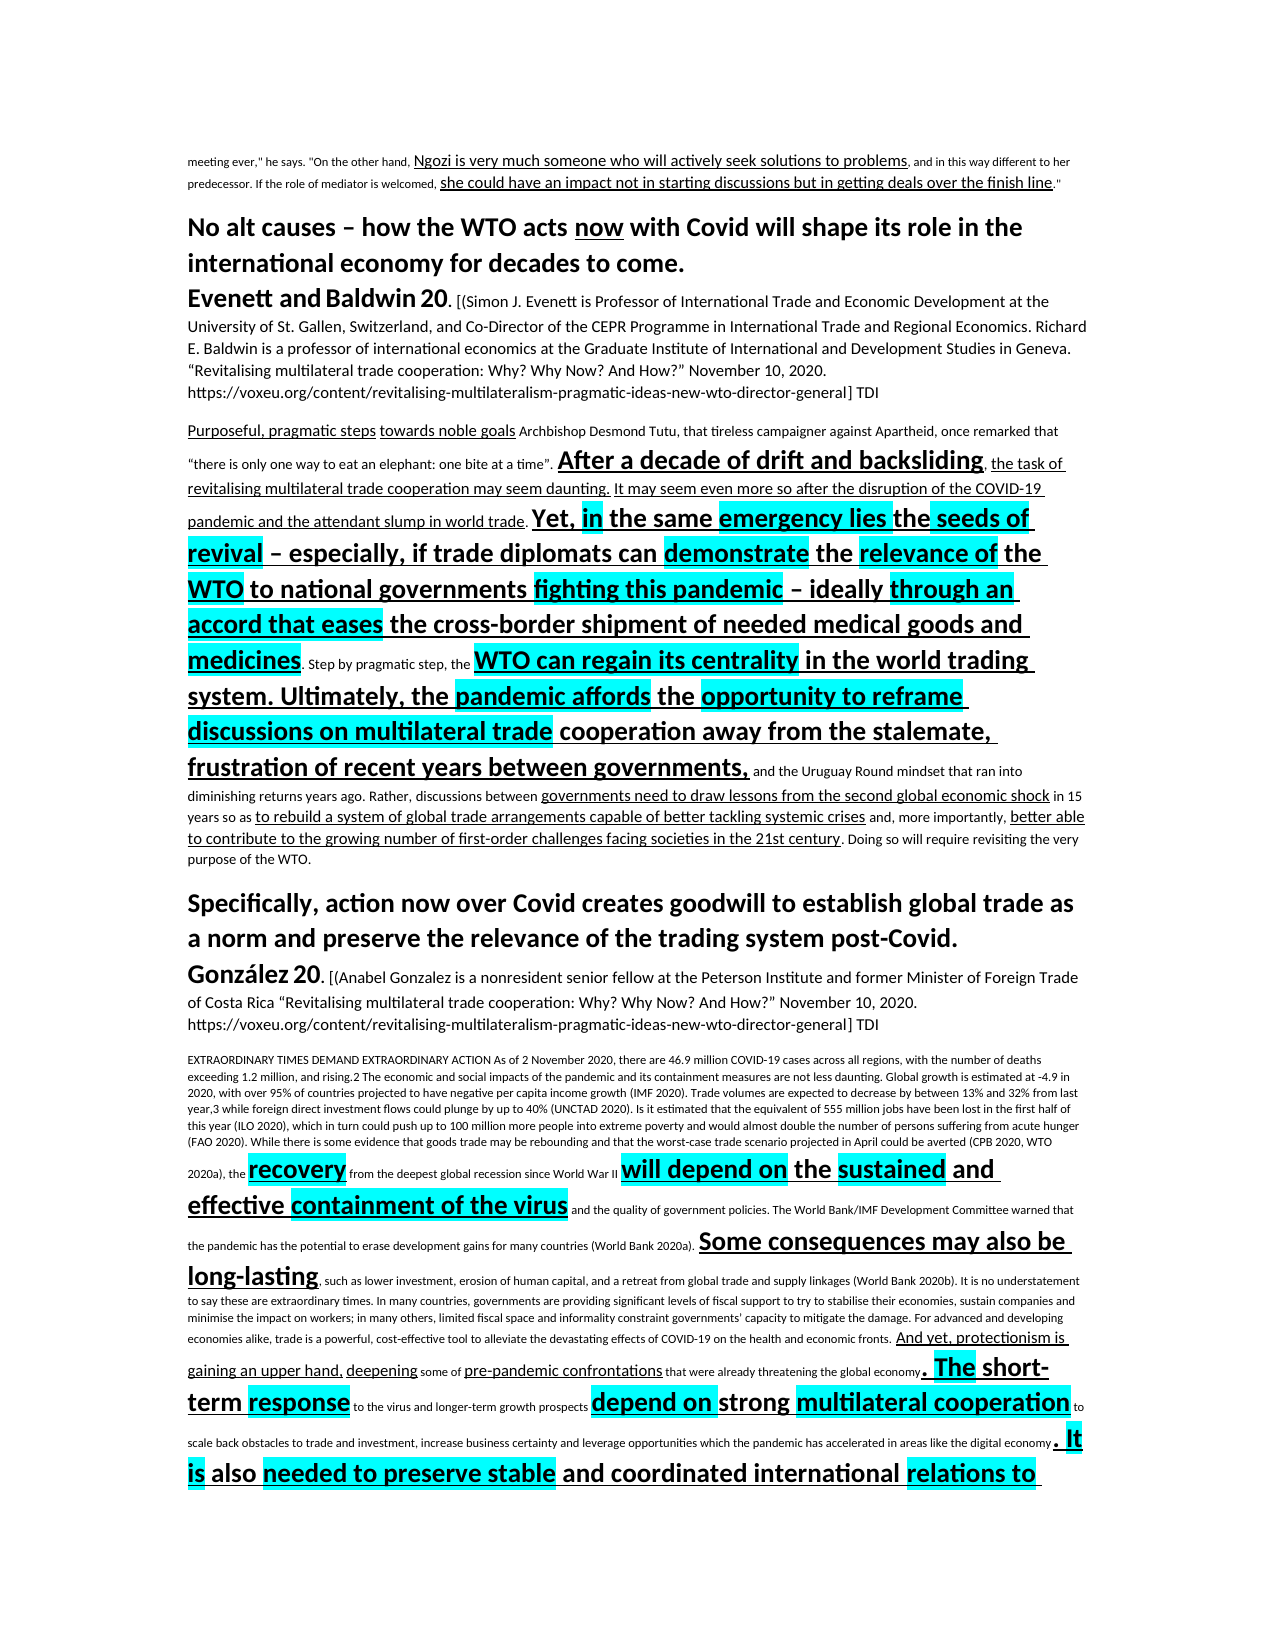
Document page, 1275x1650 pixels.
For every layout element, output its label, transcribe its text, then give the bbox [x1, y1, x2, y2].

text Purposeful, pragmatic steps towards noble goals Archbishop Desmond Tutu, that tireless campaigner against Apartheid, once remarked that “there is only one way to eat an elephant: one bite at a time”. After a decade of drift and backsliding, the task of revitalising multilateral trade cooperation may seem daunting. It may seem even more so after the disruption of the COVID-19 pandemic and the attendant slump in world trade. Yet, in the same emergency lies the seeds of revival – especially, if trade diplomats can demonstrate the relevance of the WTO to national governments fighting this pandemic – ideally through an accord that eases the cross-border shipment of needed medical goods and medicines. Step by pragmatic step, the WTO can regain its centrality in the world trading system. Ultimately, the pandemic affords the opportunity to reframe discussions on multilateral trade cooperation away from the stalemate, frustration of recent years between governments, and the Uruguay Round mindset that ran into diminishing returns years ago. Rather, discussions between governments need to draw lessons from the second global economic shock in 15 years so as to rebuild a system of global trade arrangements capable of better tackling systemic crises and, more importantly, better able to contribute to the growing number of first-order challenges facing societies in the 21st century. Doing so will require revisiting the very purpose of the WTO. [187, 420, 1087, 868]
subtitle No alt causes – how the WTO acts now with Covid will shape its role in the international economy for decades to come. [187, 210, 1087, 279]
subtitle Specifically, action now over Covid creates goodwill to establish global trade as a norm and preserve the relevance of the trading system post-Covid. [187, 886, 1087, 955]
text Evenett and Baldwin 20. [(Simon J. Evenett is Professor of International Trade and Economic Development at the University of St. Gallen, Switzerland, and Co-Director of the CEPR Programme in International Trade and Regional Economics. Richard E. Baldwin is a professor of international economics at the Graduate Institute of International and Development Studies in Geneva. “Revitalising multilateral trade cooperation: Why? Why Now? And How?” November 10, 2020. https://voxeu.org/content/revitalising-multilateralism-pragmatic-ideas-new-wto-director-general] TDI [187, 282, 1087, 402]
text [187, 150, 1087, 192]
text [187, 1052, 1087, 1490]
text González 20. [(Anabel Gonzalez is a nonresident senior fellow at the Peterson Institute and former Minister of Foreign Trade of Costa Rica “Revitalising multilateral trade cooperation: Why? Why Now? And How?” November 10, 2020. https://voxeu.org/content/revitalising-multilateralism-pragmatic-ideas-new-wto-director-general] TDI [187, 957, 1087, 1034]
